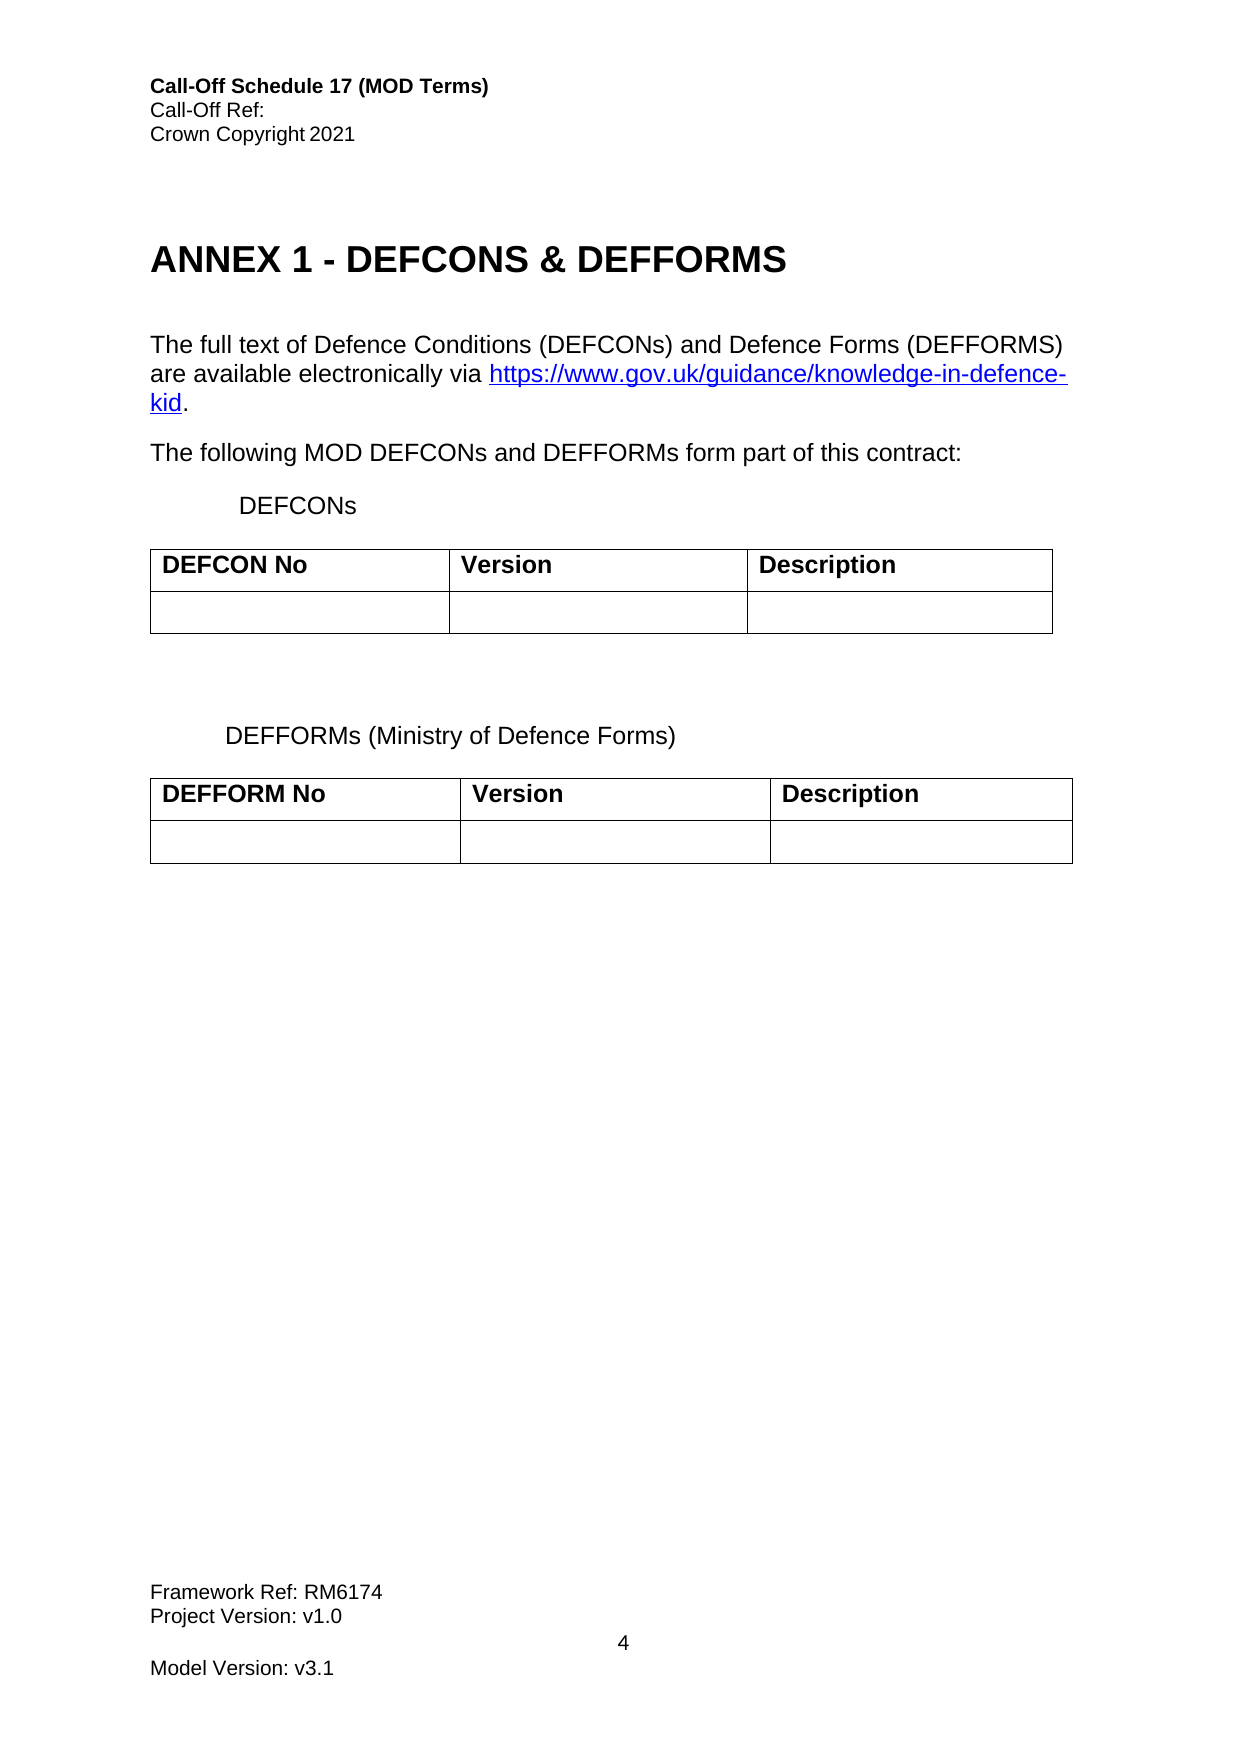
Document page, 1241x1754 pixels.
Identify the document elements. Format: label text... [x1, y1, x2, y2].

table_cell [450, 592, 747, 633]
table_cell [748, 592, 1052, 633]
table_header Description [748, 550, 1052, 591]
table_cell [151, 821, 460, 863]
text DEFCONs [239, 491, 1090, 520]
table_cell [461, 821, 770, 863]
table_header Description [771, 779, 1072, 820]
text The following MOD DEFCONs and DEFFORMs form part of this contract: [150, 437, 1090, 466]
table_cell [771, 821, 1072, 863]
table_header DEFCON No [151, 550, 449, 591]
text DEFFORMs (Ministry of Defence Forms) [225, 721, 1090, 749]
table_header DEFFORM No [151, 779, 460, 820]
text The full text of Defence Conditions (DEFCONs) and Defence Forms (DEFFORMS) are available electronically via https://www.gov.uk/guidance/knowledge-in-defence-kid. [150, 330, 1090, 417]
table_cell [151, 592, 449, 633]
text ANNEX 1 - DEFCONS & DEFFORMS [150, 238, 1090, 281]
table_header Version [450, 550, 747, 591]
table_header Version [461, 779, 770, 820]
